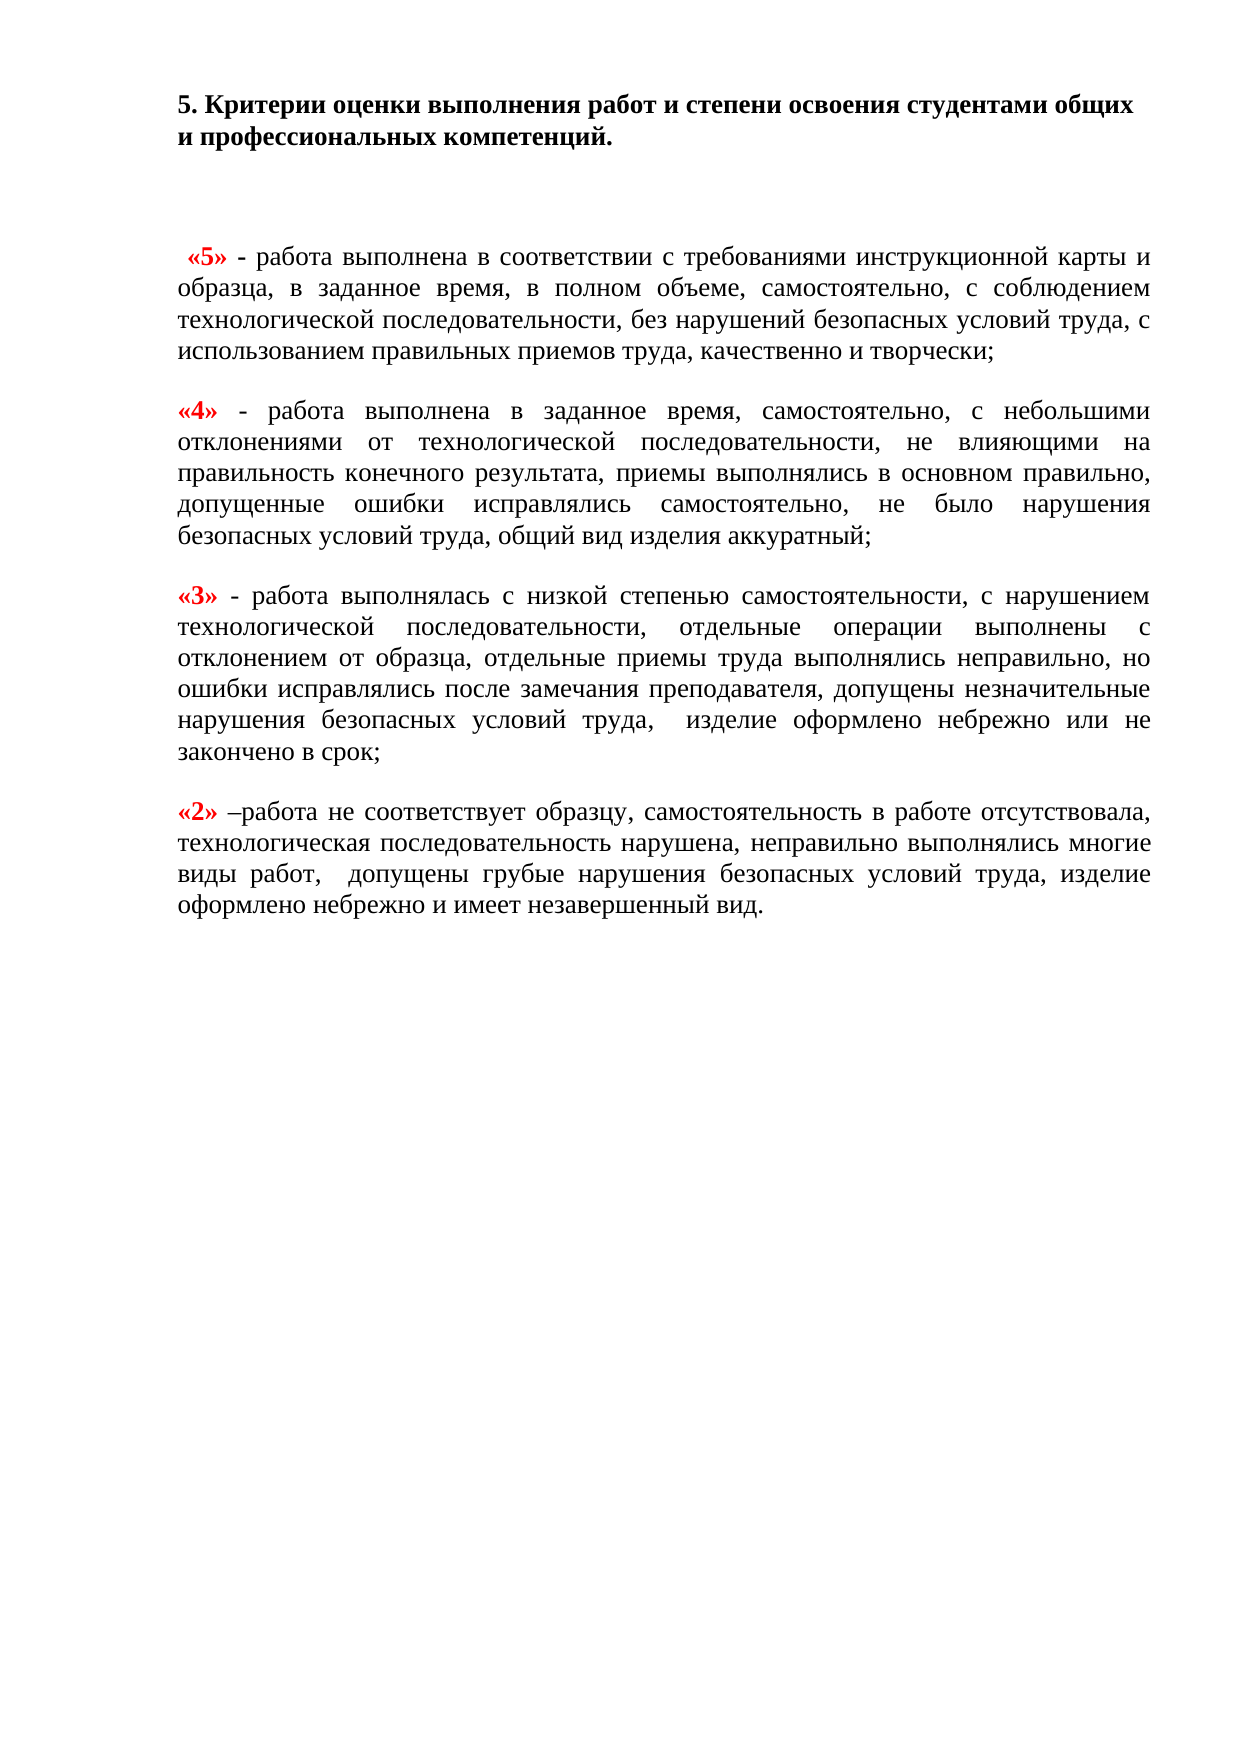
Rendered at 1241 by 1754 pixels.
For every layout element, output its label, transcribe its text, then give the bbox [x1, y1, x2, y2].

text «5» - работа выполнена в соответствии с требованиями инструкционной карты и образца, в заданное время, в полном объеме, самостоятельно, с соблюдением технологической последовательности, без нарушений безопасных условий труда, с использованием правильных приемов труда, качественно и творчески; [177, 240, 1152, 365]
text «2» –работа не соответствует образцу, самостоятельность в работе отсутствовала, технологическая последовательность нарушена, неправильно выполнялись многие виды работ, допущены грубые нарушения безопасных условий труда, изделие оформлено небрежно и имеет незавершенный вид. [177, 795, 1152, 920]
text «3» - работа выполнялась с низкой степенью самостоятельности, с нарушением технологической последовательности, отдельные операции выполнены с отклонением от образца, отдельные приемы труда выполнялись неправильно, но ошибки исправлялись после замечания преподавателя, допущены незначительные нарушения безопасных условий труда, изделие оформлено небрежно или не закончено в срок; [177, 579, 1152, 766]
text 5. Критерии оценки выполнения работ и степени освоения студентами общих и профессиональных компетенций. [177, 89, 1152, 151]
text «4» - работа выполнена в заданное время, самостоятельно, с небольшими отклонениями от технологической последовательности, не влияющими на правильность конечного результата, приемы выполнялись в основном правильно, допущенные ошибки исправлялись самостоятельно, не было нарушения безопасных условий труда, общий вид изделия аккуратный; [177, 394, 1152, 550]
